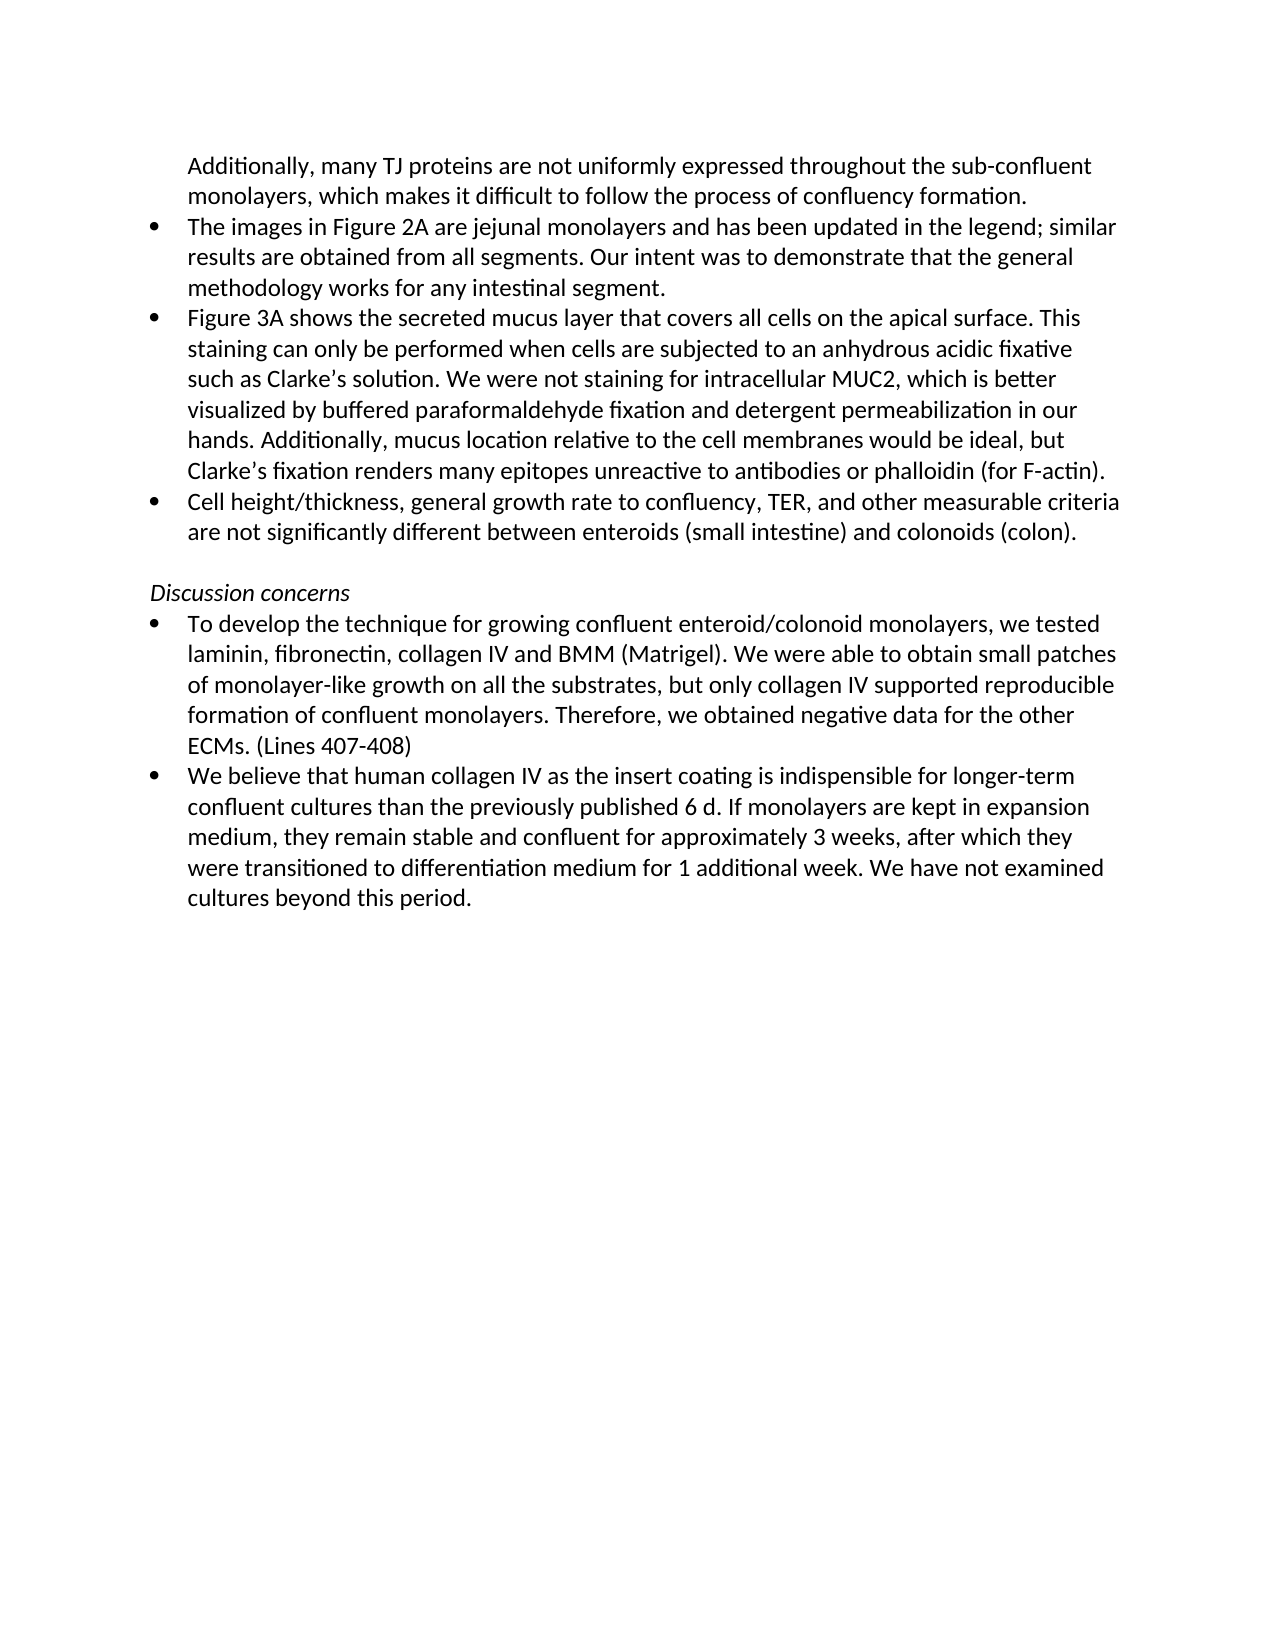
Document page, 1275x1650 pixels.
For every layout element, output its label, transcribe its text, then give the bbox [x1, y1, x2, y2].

list To develop the technique for growing confluent enteroid/colonoid monolayers, we tested laminin, fibronectin, collagen IV and BMM (Matrigel). We were able to obtain small patches of monolayer-like growth on all the substrates, but only collagen IV supported reproducible formation of confluent monolayers. Therefore, we obtained negative data for the other ECMs. (Lines 407-408) [150, 608, 1125, 760]
list Figure 3A shows the secreted mucus layer that covers all cells on the apical surface. This staining can only be performed when cells are subjected to an anhydrous acidic fixative such as Clarke’s solution. We were not staining for intracellular MUC2, which is better visualized by buffered paraformaldehyde fixation and detergent permeabilization in our hands. Additionally, mucus location relative to the cell membranes would be ideal, but Clarke’s fixation renders many epitopes unreactive to antibodies or phalloidin (for F-actin). [150, 303, 1125, 486]
list We believe that human collagen IV as the insert coating is indispensible for longer-term confluent cultures than the previously published 6 d. If monolayers are kept in expansion medium, they remain stable and confluent for approximately 3 weeks, after which they were transitioned to differentiation medium for 1 additional week. We have not examined cultures beyond this period. [150, 760, 1125, 913]
text Discussion concerns [150, 577, 1125, 608]
list Cell height/thickness, general growth rate to confluency, TER, and other measurable criteria are not significantly different between enteroids (small intestine) and colonoids (colon). [150, 486, 1125, 547]
list The images in Figure 2A are jejunal monolayers and has been updated in the legend; similar results are obtained from all segments. Our intent was to demonstrate that the general methodology works for any intestinal segment. [150, 211, 1125, 303]
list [150, 150, 1125, 211]
